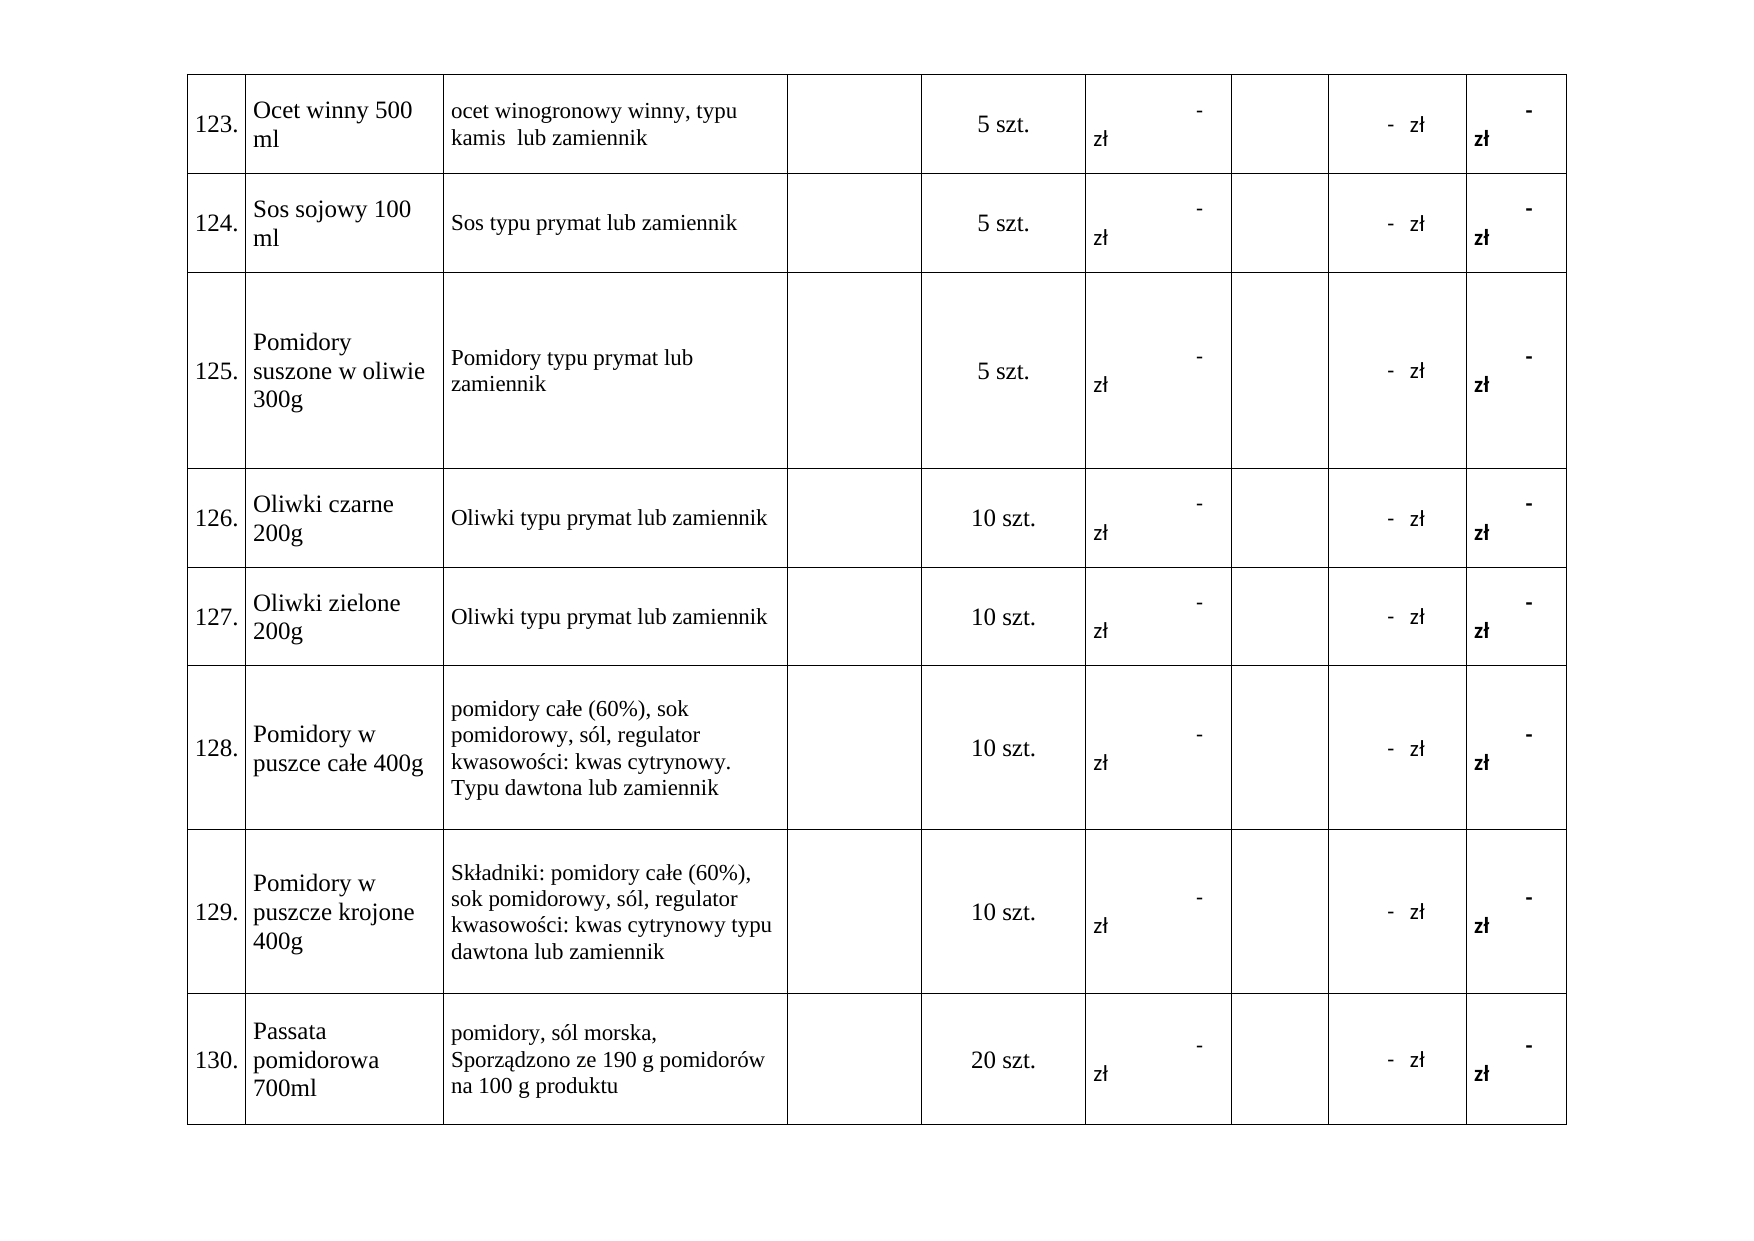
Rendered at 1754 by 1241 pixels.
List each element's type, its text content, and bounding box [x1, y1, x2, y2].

table_cell - zł [1086, 174, 1231, 272]
table_cell - zł [1329, 174, 1466, 272]
table_cell pomidory całe (60%), sok pomidorowy, sól, regulator kwasowości: kwas cytrynowy. Typu dawtona lub zamiennik [444, 666, 787, 829]
table_cell - zł [1467, 830, 1566, 993]
table_cell [788, 830, 921, 993]
table_cell Passata pomidorowa 700ml [246, 994, 443, 1124]
table_cell - zł [1329, 830, 1466, 993]
table_cell 128. [188, 666, 245, 829]
table_cell 10 szt. [922, 666, 1085, 829]
table_cell 127. [188, 568, 245, 665]
table_cell [788, 273, 921, 468]
table_cell 125. [188, 273, 245, 468]
table_cell 5 szt. [922, 75, 1085, 173]
table_cell Sos sojowy 100 ml [246, 174, 443, 272]
table_cell Ocet winny 500 ml [246, 75, 443, 173]
table_cell [1232, 666, 1328, 829]
table_cell - zł [1467, 666, 1566, 829]
table_cell [1232, 75, 1328, 173]
table_cell [1232, 174, 1328, 272]
table_cell Pomidory suszone w oliwie 300g [246, 273, 443, 468]
table_cell - zł [1329, 568, 1466, 665]
table_cell 123. [188, 75, 245, 173]
table_cell - zł [1086, 469, 1231, 567]
table_cell - zł [1086, 568, 1231, 665]
table_cell [788, 75, 921, 173]
table_cell 10 szt. [922, 568, 1085, 665]
table_cell 10 szt. [922, 469, 1085, 567]
table_cell 126. [188, 469, 245, 567]
table_cell - zł [1329, 666, 1466, 829]
table_cell [788, 568, 921, 665]
table_cell Pomidory typu prymat lub zamiennik [444, 273, 787, 468]
table_cell [788, 469, 921, 567]
table_cell 124. [188, 174, 245, 272]
table_cell [1232, 273, 1328, 468]
table_cell [788, 994, 921, 1124]
table_cell pomidory, sól morska, Sporządzono ze 190 g pomidorów na 100 g produktu [444, 994, 787, 1124]
table_cell - zł [1467, 273, 1566, 468]
table_cell - zł [1086, 666, 1231, 829]
table_cell - zł [1467, 994, 1566, 1124]
table_cell 20 szt. [922, 994, 1085, 1124]
table_cell [1232, 994, 1328, 1124]
table_cell - zł [1467, 75, 1566, 173]
table_cell - zł [1467, 469, 1566, 567]
table_cell [1232, 469, 1328, 567]
table_cell [788, 174, 921, 272]
table_cell Sos typu prymat lub zamiennik [444, 174, 787, 272]
table_cell 5 szt. [922, 273, 1085, 468]
table_cell Oliwki typu prymat lub zamiennik [444, 469, 787, 567]
table_cell [788, 666, 921, 829]
table_cell - zł [1086, 75, 1231, 173]
table_cell 10 szt. [922, 830, 1085, 993]
table_cell - zł [1086, 830, 1231, 993]
table_cell - zł [1329, 469, 1466, 567]
table_cell - zł [1329, 273, 1466, 468]
table_cell Oliwki zielone 200g [246, 568, 443, 665]
table_cell 129. [188, 830, 245, 993]
table_cell - zł [1086, 273, 1231, 468]
table_cell 130. [188, 994, 245, 1124]
table_cell [1232, 568, 1328, 665]
table_cell - zł [1329, 75, 1466, 173]
table_cell - zł [1086, 994, 1231, 1124]
table_cell ocet winogronowy winny, typu kamis lub zamiennik [444, 75, 787, 173]
table_cell - zł [1467, 174, 1566, 272]
table_cell Pomidory w puszce całe 400g [246, 666, 443, 829]
table_cell - zł [1329, 994, 1466, 1124]
table_cell [1232, 830, 1328, 993]
table_cell 5 szt. [922, 174, 1085, 272]
table_cell Pomidory w puszcze krojone 400g [246, 830, 443, 993]
table_cell - zł [1467, 568, 1566, 665]
table_cell Oliwki typu prymat lub zamiennik [444, 568, 787, 665]
table_cell Oliwki czarne 200g [246, 469, 443, 567]
table_cell Składniki: pomidory całe (60%), sok pomidorowy, sól, regulator kwasowości: kwas cytrynowy typu dawtona lub zamiennik [444, 830, 787, 993]
